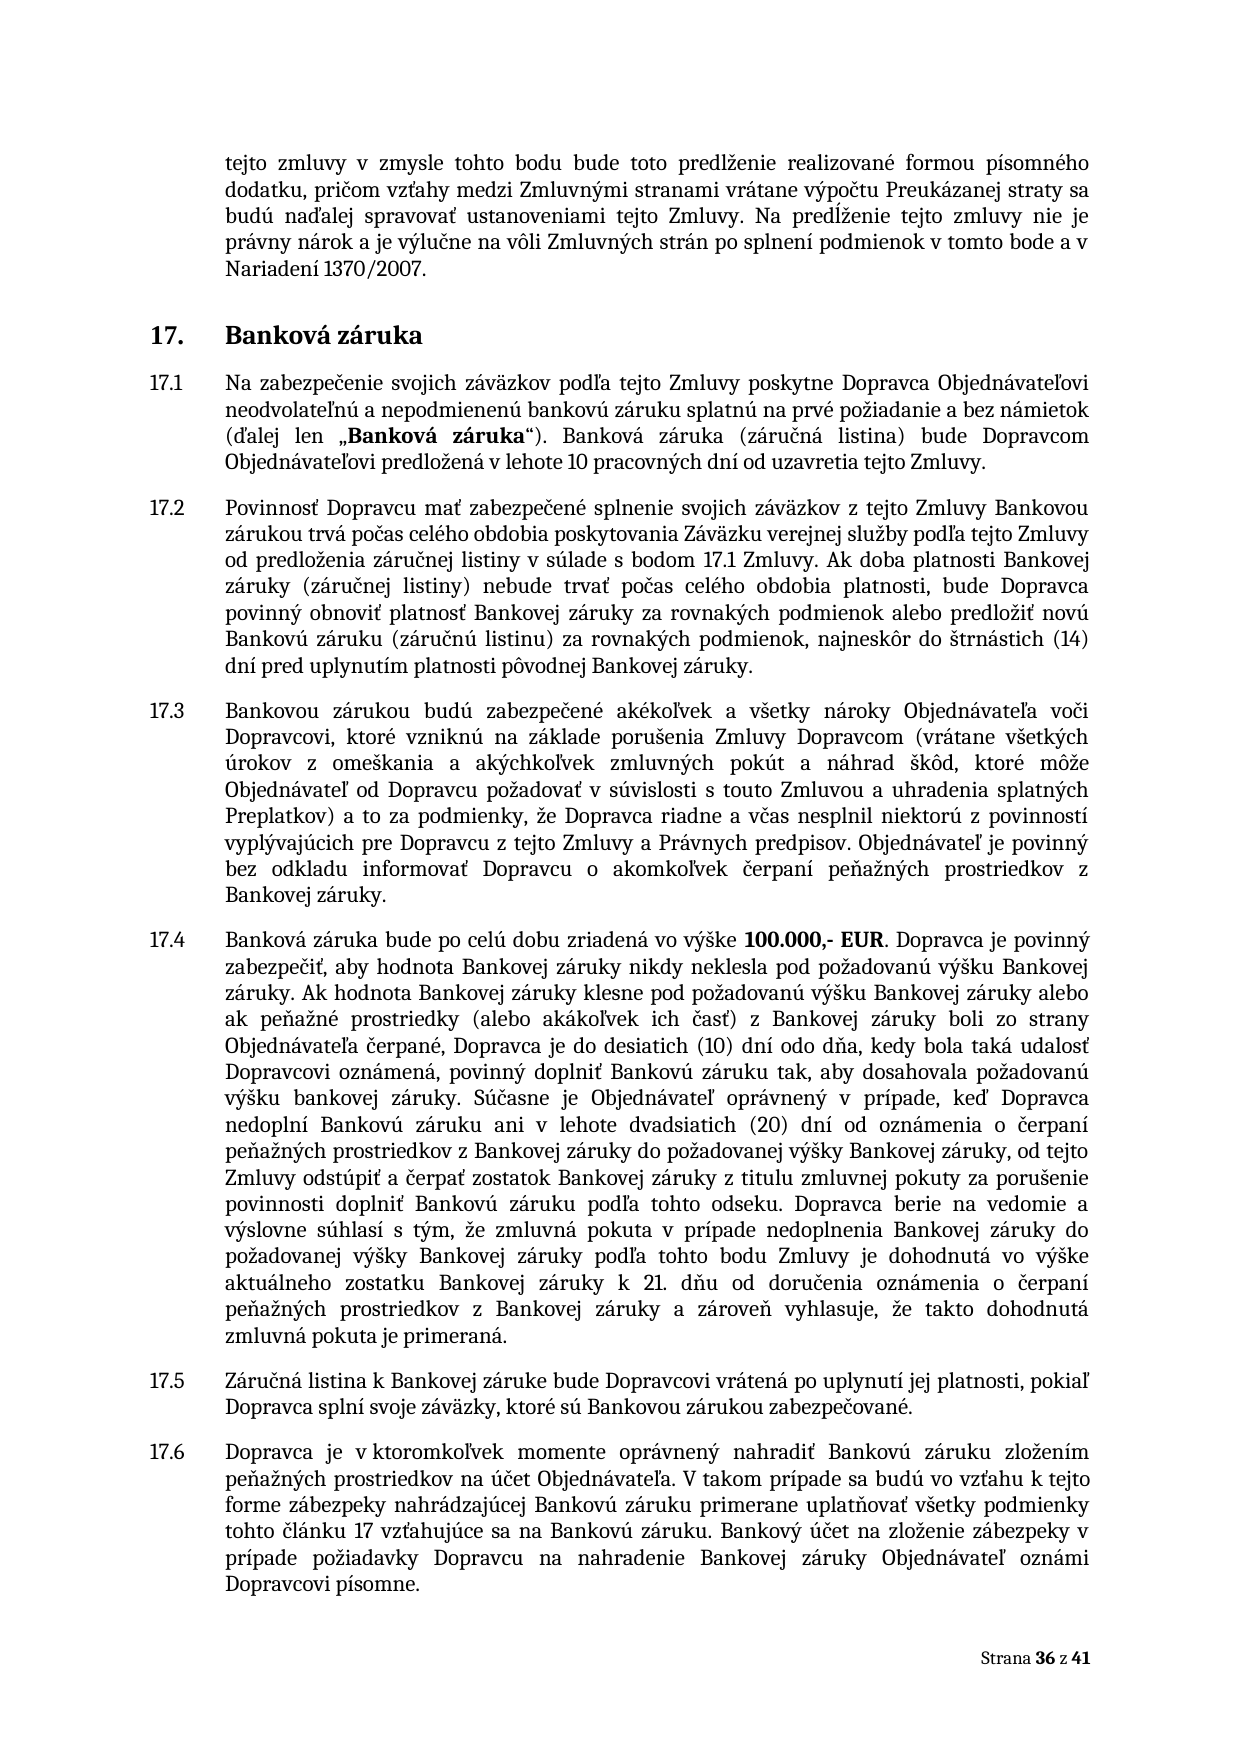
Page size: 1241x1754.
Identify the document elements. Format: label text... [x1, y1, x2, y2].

subtitle Banková záruka bude po celú dobu zriadená vo výške 100.000,- EUR. Dopravca je povinný zabezpečiť, aby hodnota Bankovej záruky nikdy neklesla pod požadovanú výšku Bankovej záruky. Ak hodnota Bankovej záruky klesne pod požadovanú výšku Bankovej záruky alebo ak peňažné prostriedky (alebo akákoľvek ich časť) z Bankovej záruky boli zo strany Objednávateľa čerpané, Dopravca je do desiatich (10) dní odo dňa, kedy bola taká udalosť Dopravcovi oznámená, povinný doplniť Bankovú záruku tak, aby dosahovala požadovanú výšku bankovej záruky. Súčasne je Objednávateľ oprávnený v prípade, keď Dopravca nedoplní Bankovú záruku ani v lehote dvadsiatich (20) dní od oznámenia o čerpaní peňažných prostriedkov z Bankovej záruky do požadovanej výšky Bankovej záruky, od tejto Zmluvy odstúpiť a čerpať zostatok Bankovej záruky z titulu zmluvnej pokuty za porušenie povinnosti doplniť Bankovú záruku podľa tohto odseku. Dopravca berie na vedomie a výslovne súhlasí s tým, že zmluvná pokuta v prípade nedoplnenia Bankovej záruky do požadovanej výšky Bankovej záruky podľa tohto bodu Zmluvy je dohodnutá vo výške aktuálneho zostatku Bankovej záruky k 21. dňu od doručenia oznámenia o čerpaní peňažných prostriedkov z Bankovej záruky a zároveň vyhlasuje, že takto dohodnutá zmluvná pokuta je primeraná. [150, 927, 1090, 1349]
subtitle Povinnosť Dopravcu mať zabezpečené splnenie svojich záväzkov z tejto Zmluvy Bankovou zárukou trvá počas celého obdobia poskytovania Záväzku verejnej služby podľa tejto Zmluvy od predloženia záručnej listiny v súlade s bodom 17.1 Zmluvy. Ak doba platnosti Bankovej záruky (záručnej listiny) nebude trvať počas celého obdobia platnosti, bude Dopravca povinný obnoviť platnosť Bankovej záruky za rovnakých podmienok alebo predložiť novú Bankovú záruku (záručnú listinu) za rovnakých podmienok, najneskôr do štrnástich (14) dní pred uplynutím platnosti pôvodnej Bankovej záruky. [150, 494, 1090, 679]
subtitle Na zabezpečenie svojich záväzkov podľa tejto Zmluvy poskytne Dopravca Objednávateľovi neodvolateľnú a nepodmienenú bankovú záruku splatnú na prvé požiadanie a bez námietok (ďalej len „Banková záruka“). Banková záruka (záručná listina) bude Dopravcom Objednávateľovi predložená v lehote 10 pracovných dní od uzavretia tejto Zmluvy. [150, 370, 1090, 476]
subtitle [150, 150, 1090, 282]
subtitle Záručná listina k Bankovej záruke bude Dopravcovi vrátená po uplynutí jej platnosti, pokiaľ Dopravca splní svoje záväzky, ktoré sú Bankovou zárukou zabezpečované. [150, 1367, 1090, 1420]
subtitle Banková záruka [150, 319, 1090, 351]
subtitle Bankovou zárukou budú zabezpečené akékoľvek a všetky nároky Objednávateľa voči Dopravcovi, ktoré vzniknú na základe porušenia Zmluvy Dopravcom (vrátane všetkých úrokov z omeškania a akýchkoľvek zmluvných pokút a náhrad škôd, ktoré môže Objednávateľ od Dopravcu požadovať v súvislosti s touto Zmluvou a uhradenia splatných Preplatkov) a to za podmienky, že Dopravca riadne a včas nesplnil niektorú z povinností vyplývajúcich pre Dopravcu z tejto Zmluvy a Právnych predpisov. Objednávateľ je povinný bez odkladu informovať Dopravcu o akomkoľvek čerpaní peňažných prostriedkov z Bankovej záruky. [150, 697, 1090, 908]
subtitle Dopravca je v ktoromkoľvek momente oprávnený nahradiť Bankovú záruku zložením peňažných prostriedkov na účet Objednávateľa. V takom prípade sa budú vo vzťahu k tejto forme zábezpeky nahrádzajúcej Bankovú záruku primerane uplatňovať všetky podmienky tohto článku 17 vzťahujúce sa na Bankovú záruku. Bankový účet na zloženie zábezpeky v prípade požiadavky Dopravcu na nahradenie Bankovej záruky Objednávateľ oznámi Dopravcovi písomne. [150, 1439, 1090, 1597]
